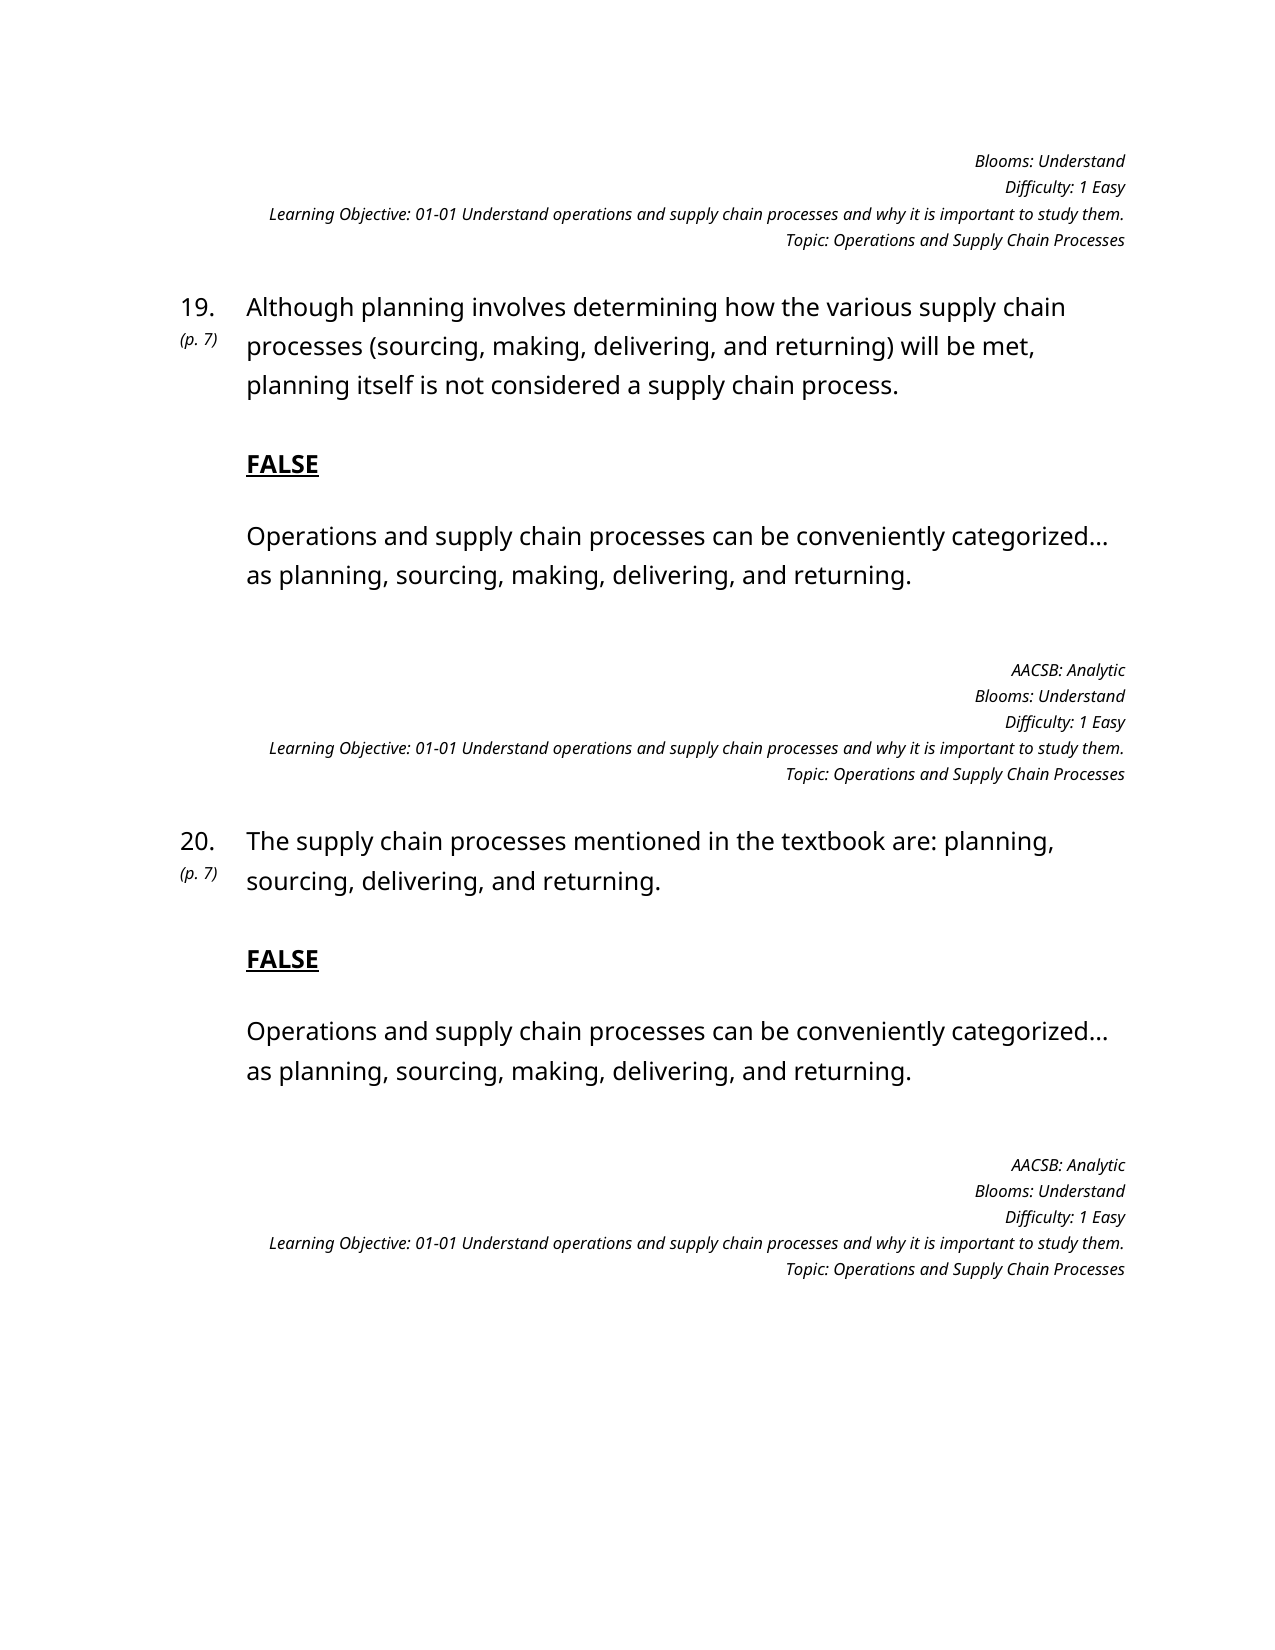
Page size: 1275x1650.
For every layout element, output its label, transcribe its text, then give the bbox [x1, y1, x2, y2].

table_header Although planning involves determining how the various supply chain processes (sourcing, making, delivering, and returning) will be met, planning itself is not considered a supply chain process. FALSE Operations and supply chain processes can be conveniently categorized…as planning, sourcing, making, delivering, and returning. [246, 290, 1125, 629]
table_header 19. (p. 7) [180, 290, 246, 629]
table_header The supply chain processes mentioned in the textbook are: planning, sourcing, delivering, and returning. FALSE Operations and supply chain processes can be conveniently categorized…as planning, sourcing, making, delivering, and returning. [246, 824, 1125, 1124]
table_header 20. (p. 7) [180, 824, 246, 1124]
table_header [180, 150, 1125, 287]
